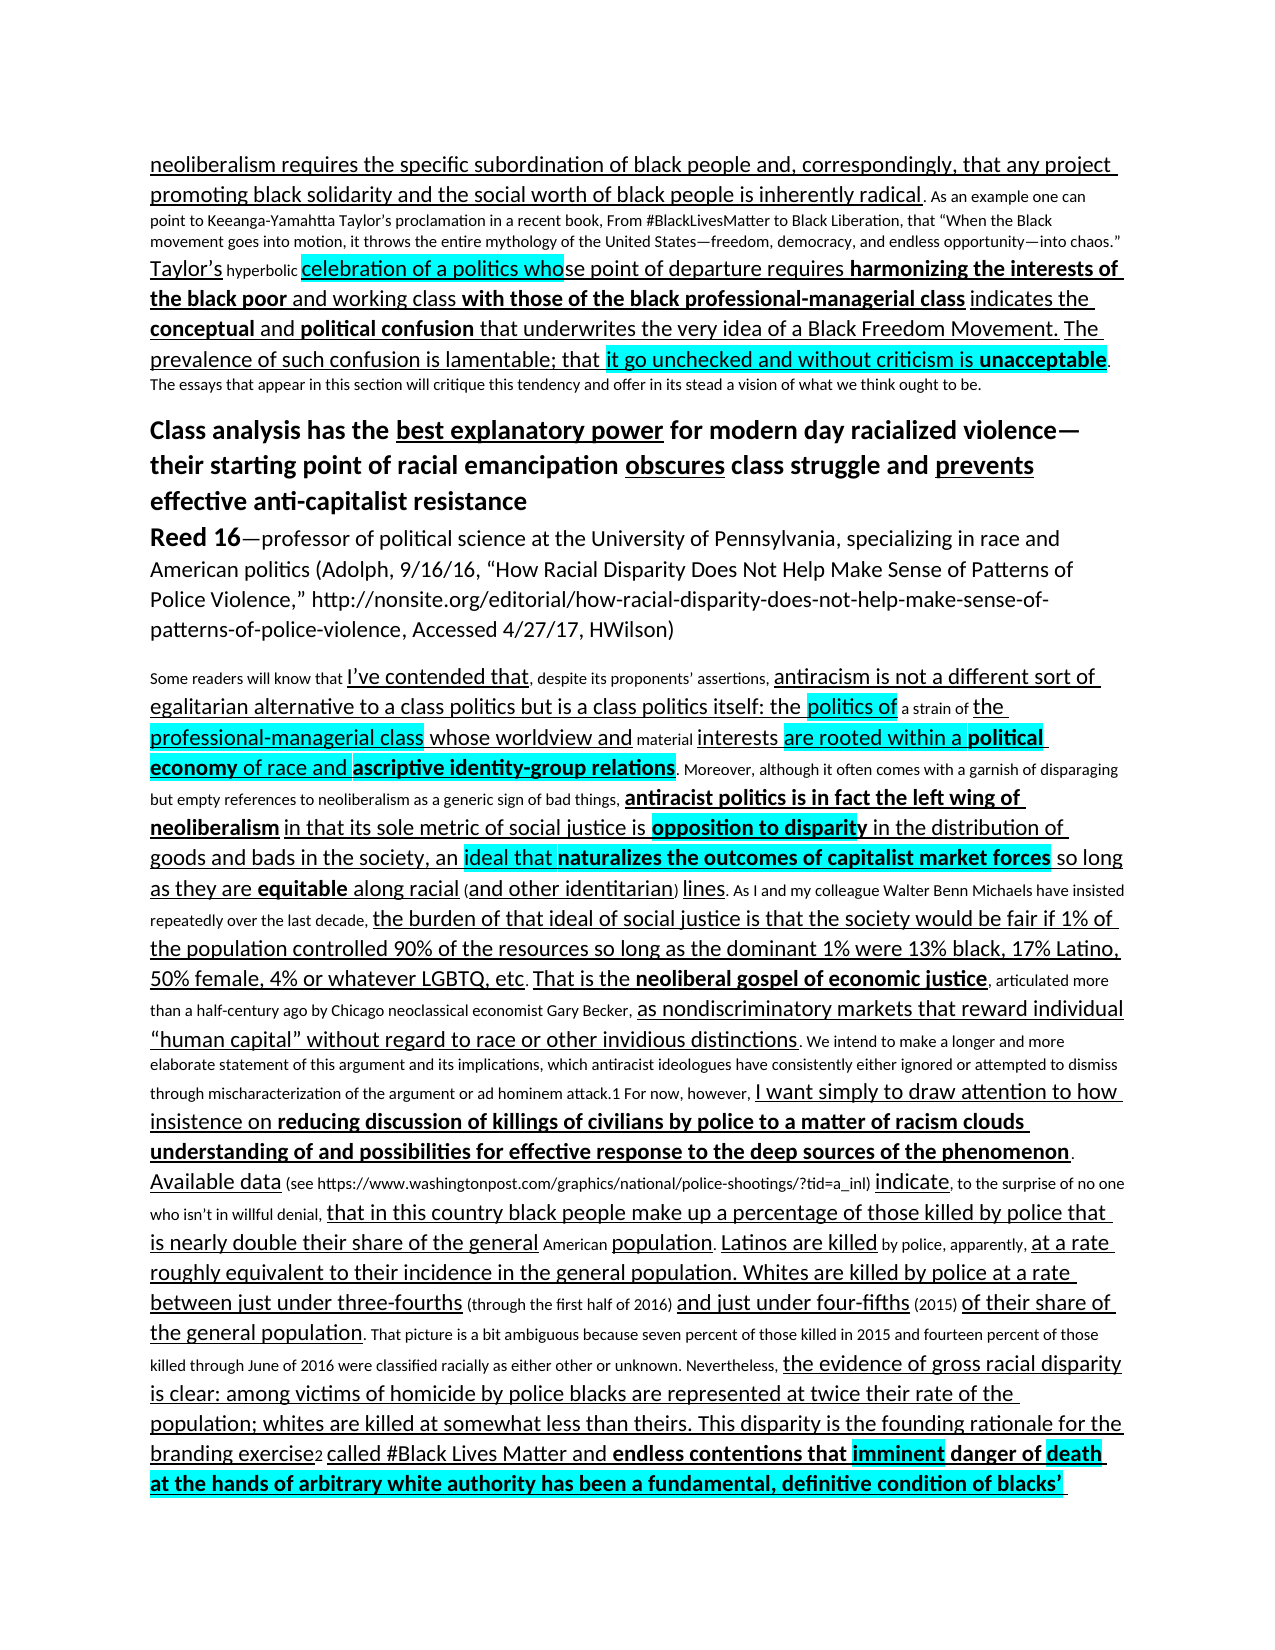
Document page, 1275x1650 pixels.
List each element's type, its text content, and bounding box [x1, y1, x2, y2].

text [150, 662, 1125, 1498]
subtitle Class analysis has the best explanatory power for modern day racialized violence—their starting point of racial emancipation obscures class struggle and prevents effective anti-capitalist resistance [150, 413, 1125, 517]
text Reed 16—professor of political science at the University of Pennsylvania, specializing in race and American politics (Adolph, 9/16/16, “How Racial Disparity Does Not Help Make Sense of Patterns of Police Violence,” http://nonsite.org/editorial/how-racial-disparity-does-not-help-make-sense-of-patterns-of-police-violence, Accessed 4/27/17, HWilson) [150, 520, 1125, 643]
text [150, 150, 1125, 395]
